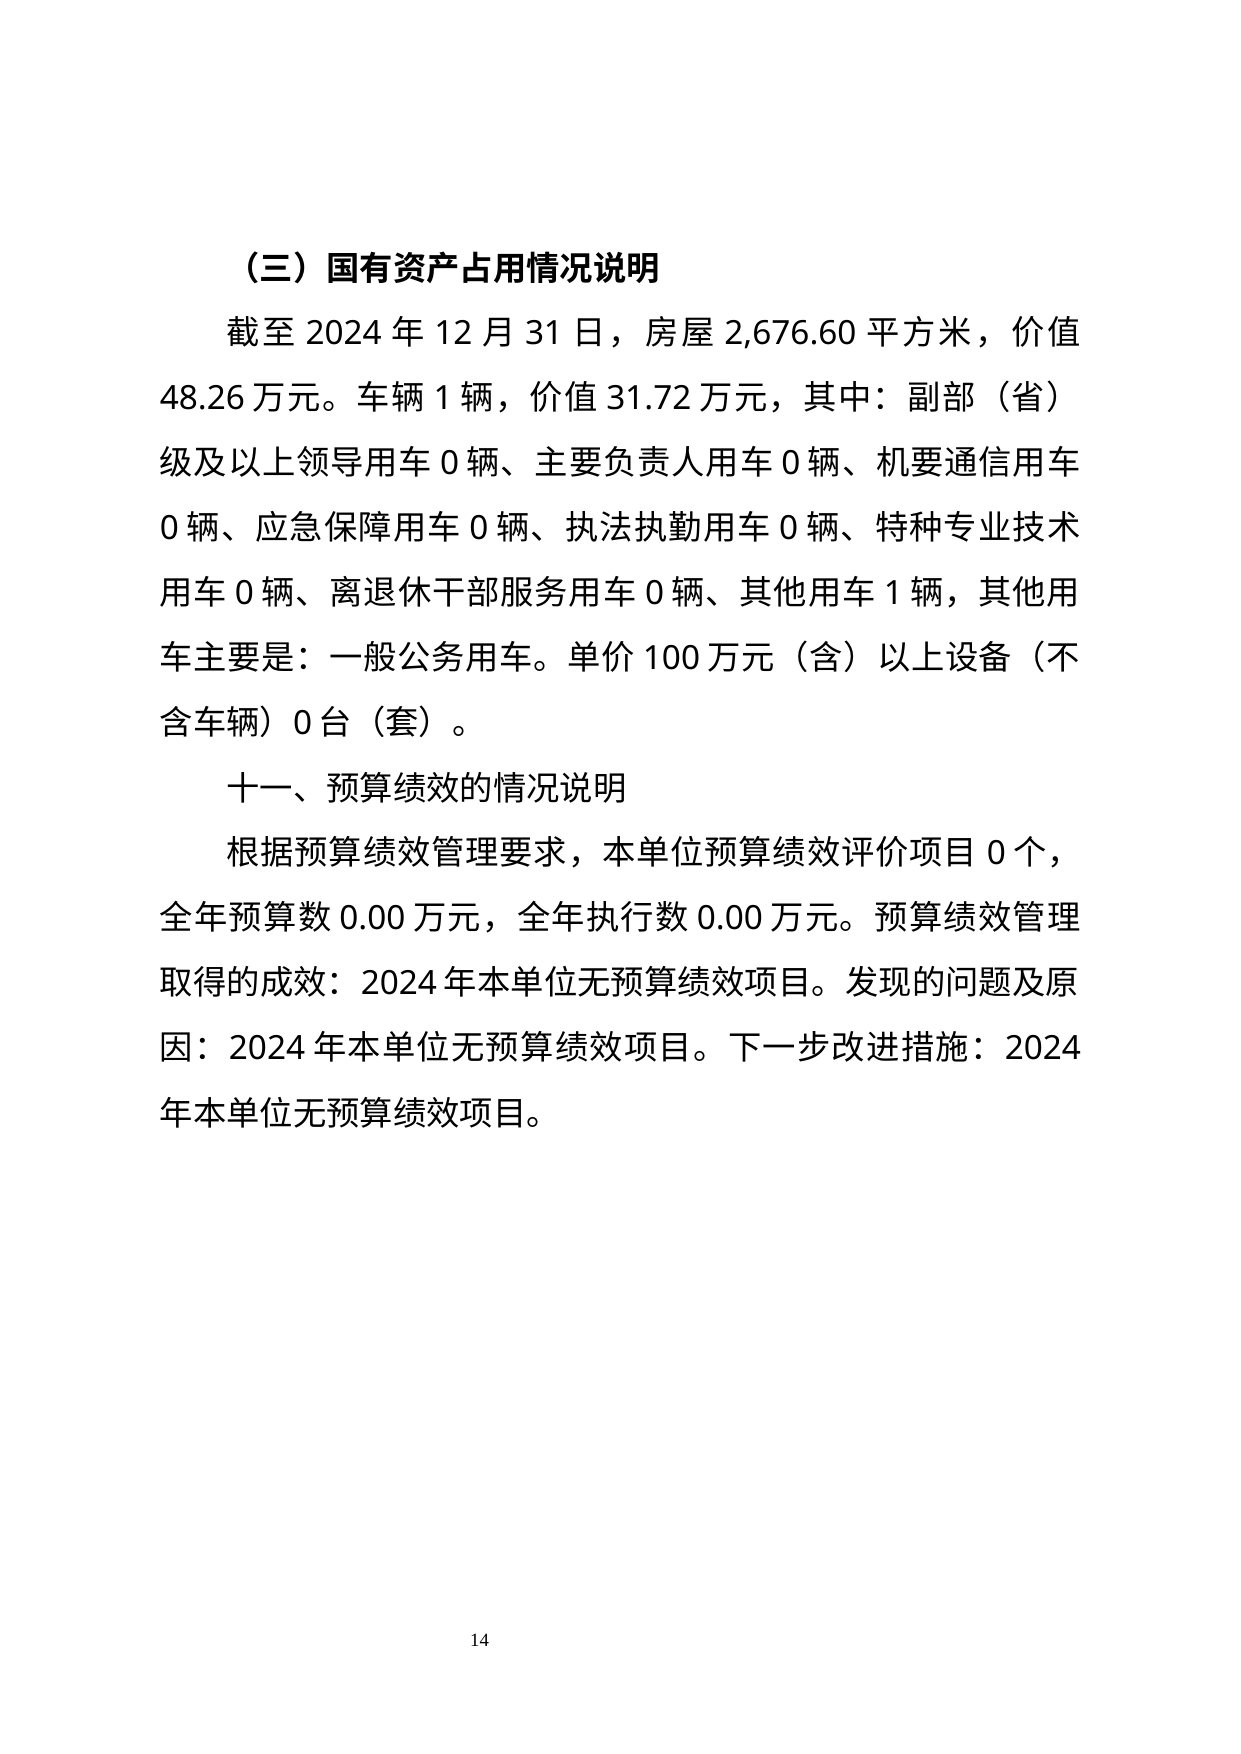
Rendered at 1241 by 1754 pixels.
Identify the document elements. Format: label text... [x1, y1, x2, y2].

text 根据预算绩效管理要求，本单位预算绩效评价项目0个，全年预算数0.00万元，全年执行数0.00万元。预算绩效管理取得的成效：2024年本单位无预算绩效项目。发现的问题及原因：2024年本单位无预算绩效项目。下一步改进措施：2024年本单位无预算绩效项目。 [159, 818, 1081, 1143]
text 十一、预算绩效的情况说明 [159, 753, 1081, 818]
text （三）国有资产占用情况说明 [159, 233, 1081, 298]
text 截至2024年12月31日，房屋2,676.60平方米，价值48.26万元。车辆1辆，价值31.72万元，其中：副部（省）级及以上领导用车0辆、主要负责人用车0辆、机要通信用车0辆、应急保障用车0辆、执法执勤用车0辆、特种专业技术用车0辆、离退休干部服务用车0辆、其他用车1辆，其他用车主要是：一般公务用车。单价100万元（含）以上设备（不含车辆）0台（套）。 [159, 298, 1081, 753]
